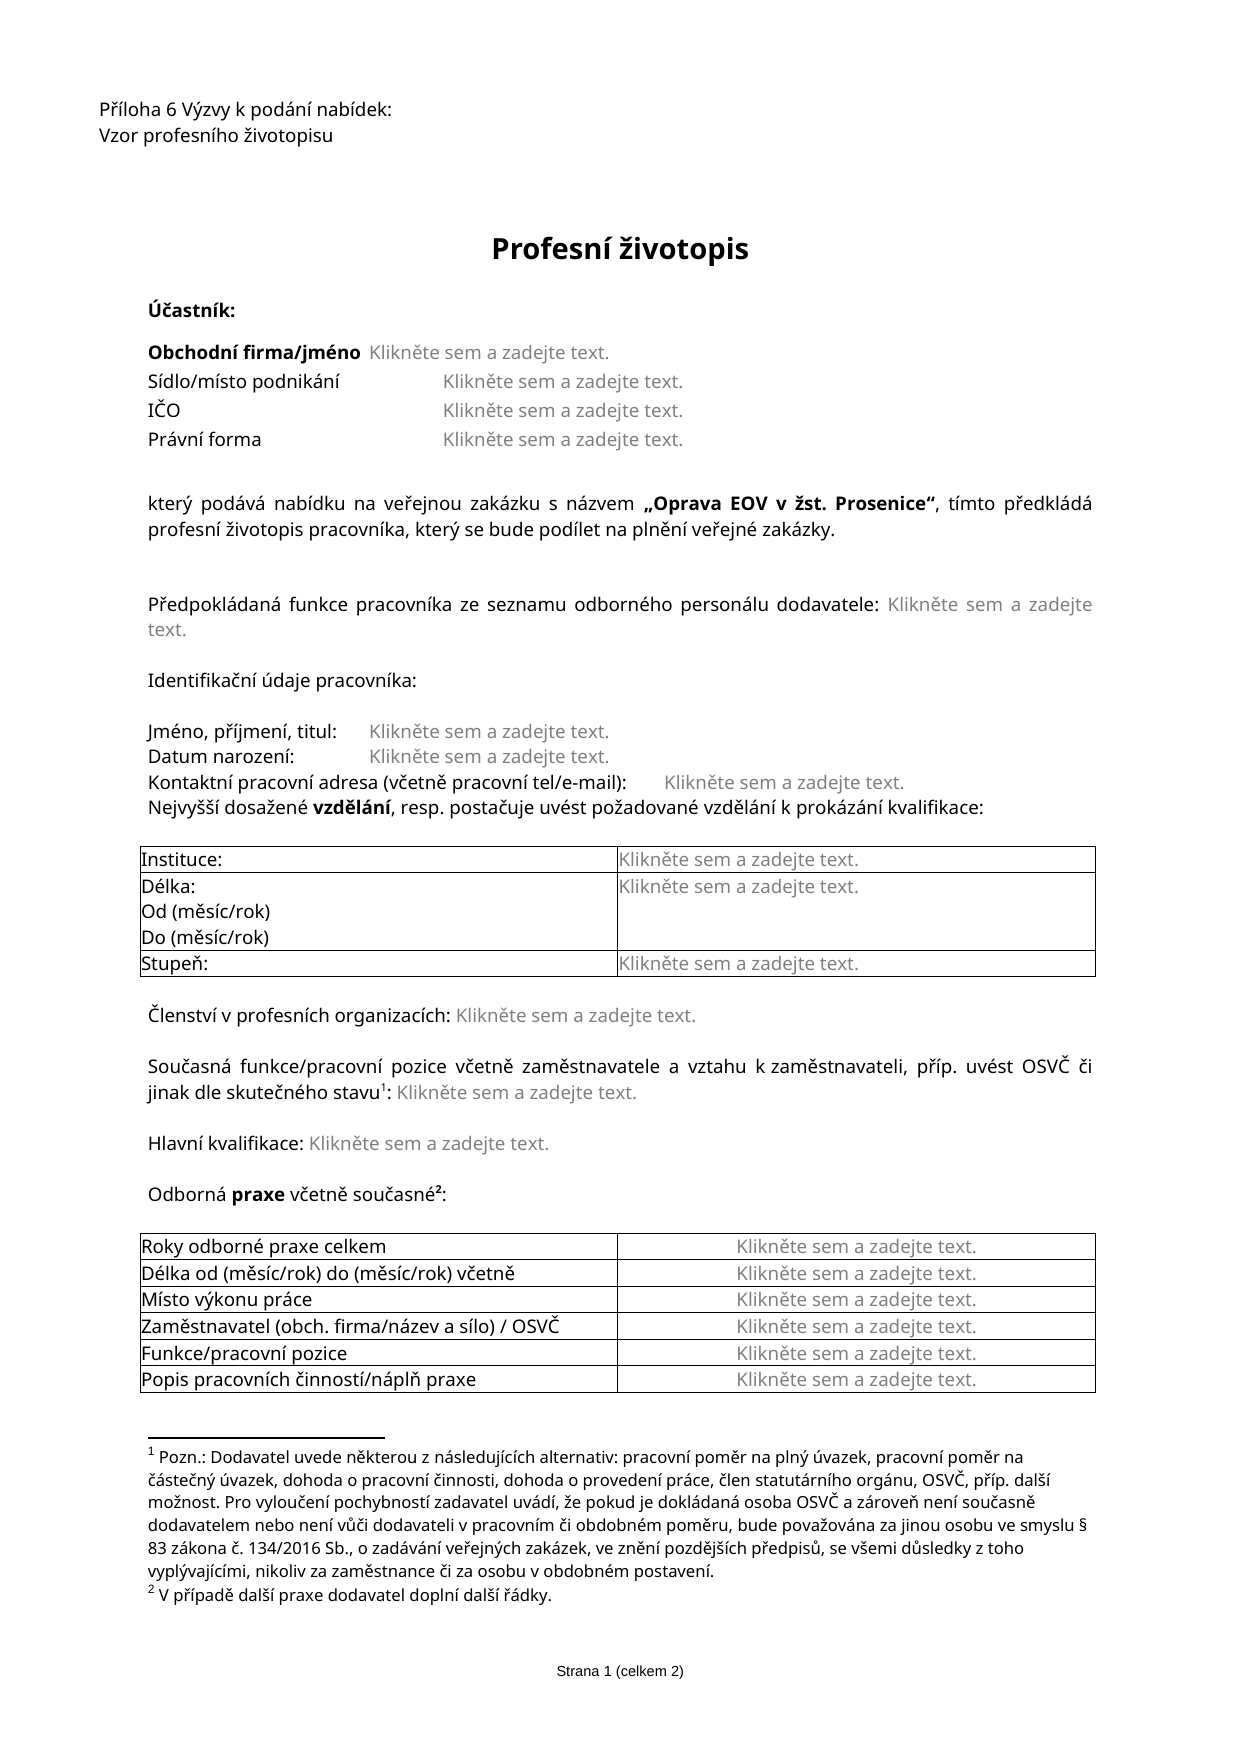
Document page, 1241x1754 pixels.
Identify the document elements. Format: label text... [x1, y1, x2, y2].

table_cell Délka: Od (měsíc/rok) Do (měsíc/rok) [141, 873, 617, 950]
text Členství v profesních organizacích: [148, 1003, 1093, 1028]
text Hlavní kvalifikace: [148, 1130, 1093, 1156]
table_cell Místo výkonu práce [141, 1287, 617, 1312]
table_cell [618, 951, 1095, 976]
text Identifikační údaje pracovníka: [148, 667, 1093, 692]
table_header Roky odborné praxe celkem [141, 1234, 617, 1259]
text Předpokládaná funkce pracovníka ze seznamu odborného personálu dodavatele: [148, 592, 1093, 642]
table_cell [618, 1313, 1095, 1339]
table_header Instituce: [141, 847, 617, 872]
text Datum narození: [148, 743, 1093, 769]
table_cell [618, 1287, 1095, 1312]
text který podává nabídku na veřejnou zakázku s názvem „Oprava EOV v žst. Prosenice“, tímto předkládá profesní životopis pracovníka, který se bude podílet na plnění veřejné zakázky. [148, 490, 1093, 541]
title Profesní životopis [148, 228, 1093, 268]
text Současná funkce/pracovní pozice včetně zaměstnavatele a vztahu k zaměstnavateli, příp. uvést OSVČ či jinak dle skutečného stavu: [148, 1054, 1093, 1105]
table_cell Zaměstnavatel (obch. firma/název a sílo) / OSVČ [141, 1313, 617, 1339]
table_cell Délka od (měsíc/rok) do (měsíc/rok) včetně [141, 1260, 617, 1286]
table_cell [618, 1340, 1095, 1365]
text Obchodní firma/jméno [148, 336, 1093, 365]
table_cell Stupeň: [141, 951, 617, 976]
text Právní forma [148, 423, 1093, 452]
text IČO [148, 394, 1093, 423]
text Nejvyšší dosažené vzdělání, resp. postačuje uvést požadované vzdělání k prokázání kvalifikace: [148, 794, 1093, 820]
table_cell Popis pracovních činností/náplň praxe [141, 1366, 617, 1392]
text Odborná praxe včetně současné: [148, 1181, 1093, 1207]
text Jméno, příjmení, titul: [148, 718, 1093, 743]
table_cell [618, 1260, 1095, 1286]
table_cell [618, 873, 1095, 950]
table_header [618, 847, 1095, 872]
text Sídlo/místo podnikání [148, 365, 1093, 394]
text Kontaktní pracovní adresa (včetně pracovní tel/e-mail): [148, 769, 1093, 794]
text Účastník: [148, 293, 1093, 324]
table_header [618, 1234, 1095, 1259]
table_cell Funkce/pracovní pozice [141, 1340, 617, 1365]
table_cell [618, 1366, 1095, 1392]
